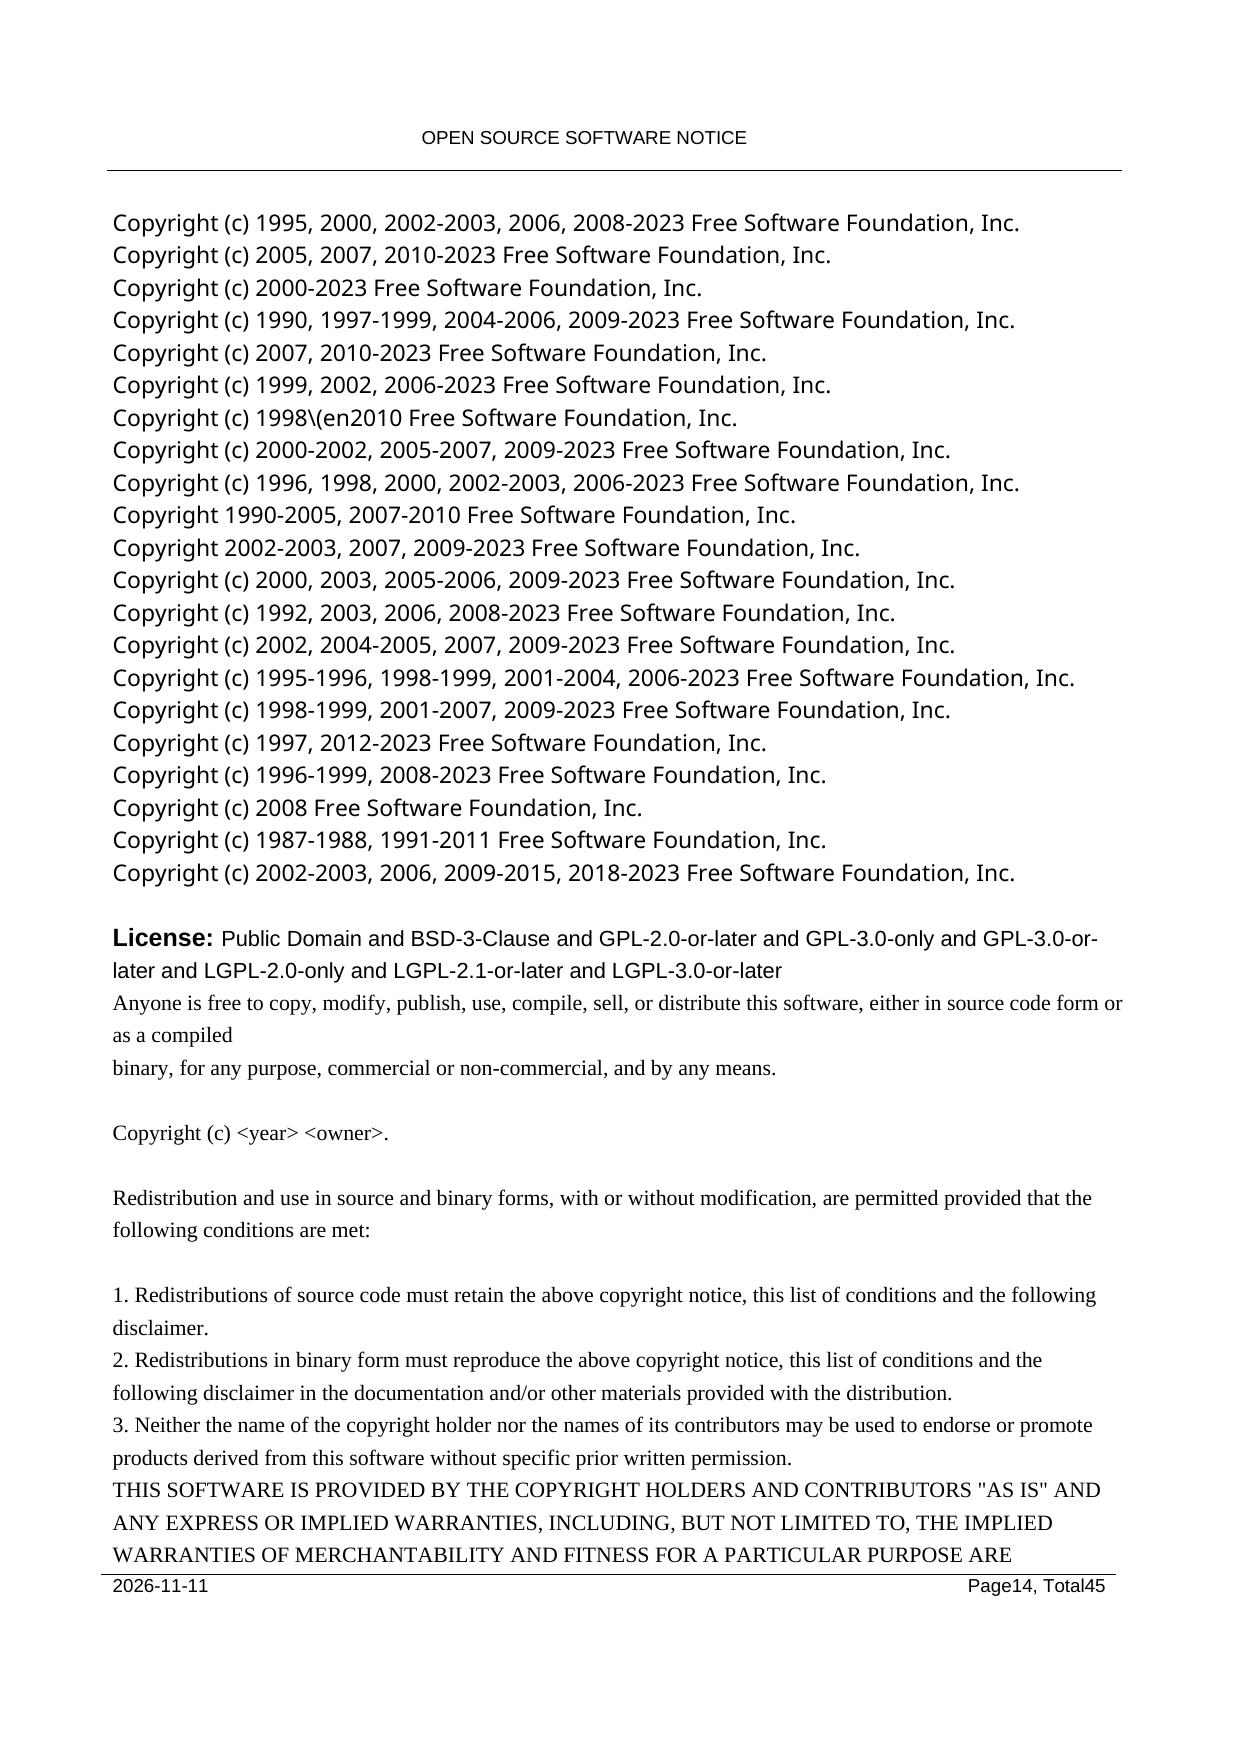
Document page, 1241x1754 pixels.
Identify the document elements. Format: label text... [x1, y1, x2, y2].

text License: Public Domain and BSD-3-Clause and GPL-2.0-or-later and GPL-3.0-only and GPL-3.0-or-later and LGPL-2.0-only and LGPL-2.1-or-later and LGPL-3.0-or-later [112, 921, 1128, 986]
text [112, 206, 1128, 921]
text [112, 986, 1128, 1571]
